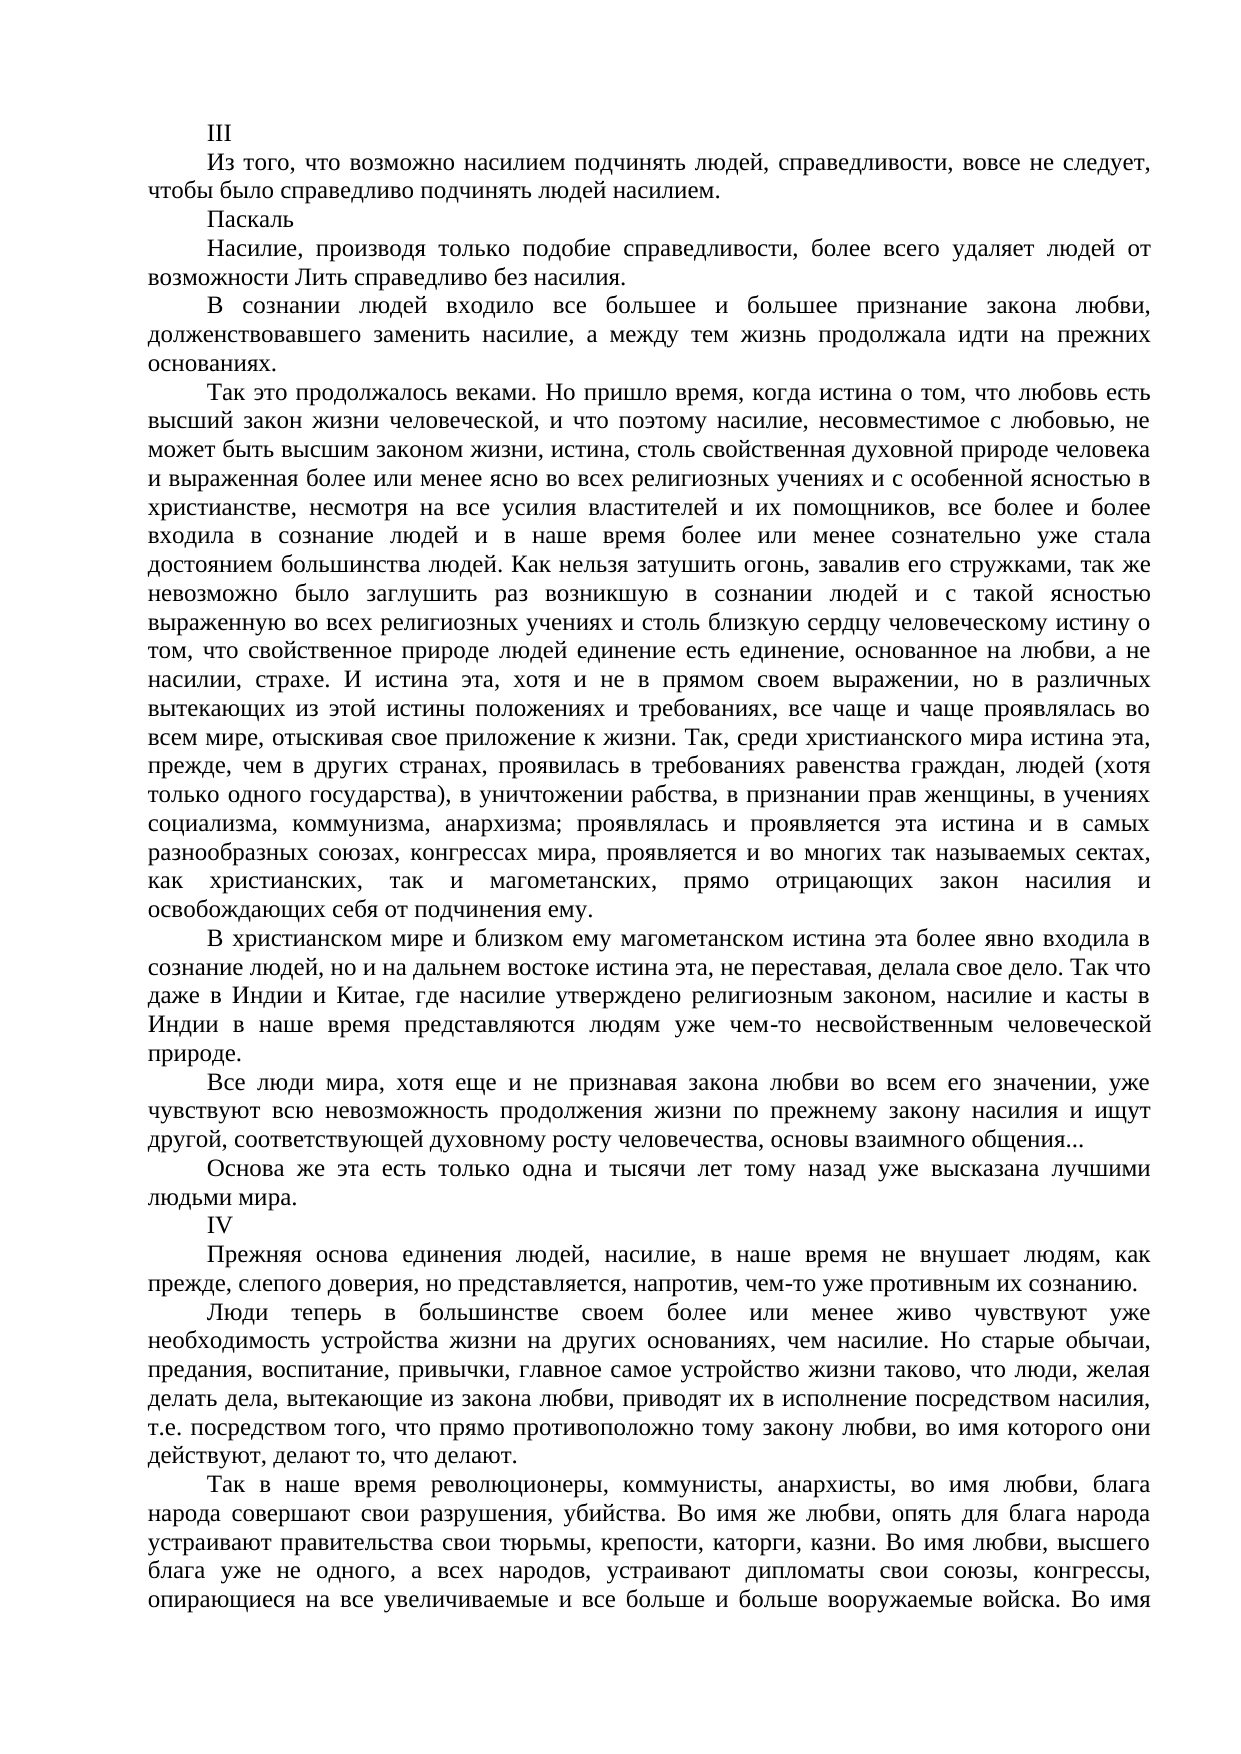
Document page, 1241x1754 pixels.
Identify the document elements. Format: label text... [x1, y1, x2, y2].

text Паскаль [148, 204, 1152, 233]
text Люди теперь в большинстве своем более или менее живо чувствуют уже необходимость устройства жизни на других основаниях, чем насилие. Но старые обычаи, предания, воспитание, привычки, главное самое устройство жизни таково, что люди, желая делать дела, вытекающие из закона любви, приводят их в исполнение посредством насилия, т.е. посредством того, что прямо противоположно тому закону любви, во имя которого они действуют, делают то, что делают. [148, 1297, 1152, 1469]
text IV [148, 1211, 1152, 1239]
text В сознании людей входило все большее и большее признание закона любви, долженствовавшего заменить насилие, а между тем жизнь продолжала идти на прежних основаниях. [148, 291, 1152, 377]
text Все люди мира, хотя еще и не признавая закона любви во всем его значении, уже чувствуют всю невозможность продолжения жизни по прежнему закону насилия и ищут другой, соответствующей духовному росту человечества, основы взаимного общения... [148, 1067, 1152, 1153]
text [148, 1469, 1152, 1613]
text Насилие, производя только подобие справедливости, более всего удаляет людей от возможности Лить справедливо без насилия. [148, 233, 1152, 291]
text III [148, 118, 1152, 147]
text Так это продолжалось веками. Но пришло время, когда истина о том, что любовь есть высший закон жизни человеческой, и что поэтому насилие, несовместимое с любовью, не может быть высшим законом жизни, истина, столь свойственная духовной природе человека и выраженная более или менее ясно во всех религиозных учениях и с особенной ясностью в христианстве, несмотря на все усилия властителей и их помощников, все более и более входила в сознание людей и в наше время более или менее сознательно уже стала достоянием большинства людей. Как нельзя затушить огонь, завалив его стружками, так же невозможно было заглушить раз возникшую в сознании людей и с такой ясностью выраженную во всех религиозных учениях и столь близкую сердцу человеческому истину о том, что свойственное природе людей единение есть единение, основанное на любви, а не насилии, страхе. И истина эта, хотя и не в прямом своем выражении, но в различных вытекающих из этой истины положениях и требованиях, все чаще и чаще проявлялась во всем мире, отыскивая свое приложение к жизни. Так, среди христианского мира истина эта, прежде, чем в других странах, проявилась в требованиях равенства граждан, людей (хотя только одного государства), в уничтожении рабства, в признании прав женщины, в учениях социализма, коммунизма, анархизма; проявлялась и проявляется эта истина и в самых разнообразных союзах, конгрессах мира, проявляется и во многих так называемых сектах, как христианских, так и магометанских, прямо отрицающих закон насилия и освобождающих себя от подчинения ему. [148, 377, 1152, 923]
text В христианском мире и близком ему магометанском истина эта более явно входила в сознание людей, но и на дальнем востоке истина эта, не переставая, делала свое дело. Так что даже в Индии и Китае, где насилие утверждено религиозным законом, насилие и касты в Индии в наше время представляются людям уже чем-то несвойственным человеческой природе. [148, 923, 1152, 1067]
text Прежняя основа единения людей, насилие, в наше время не внушает людям, как прежде, слепого доверия, но представляется, напротив, чем-то уже противным их сознанию. [148, 1239, 1152, 1297]
text Из того, что возможно насилием подчинять людей, справедливости, вовсе не следует, чтобы было справедливо подчинять людей насилием. [148, 147, 1152, 204]
text Основа же эта есть только одна и тысячи лет тому назад уже высказана лучшими людьми мира. [148, 1153, 1152, 1211]
